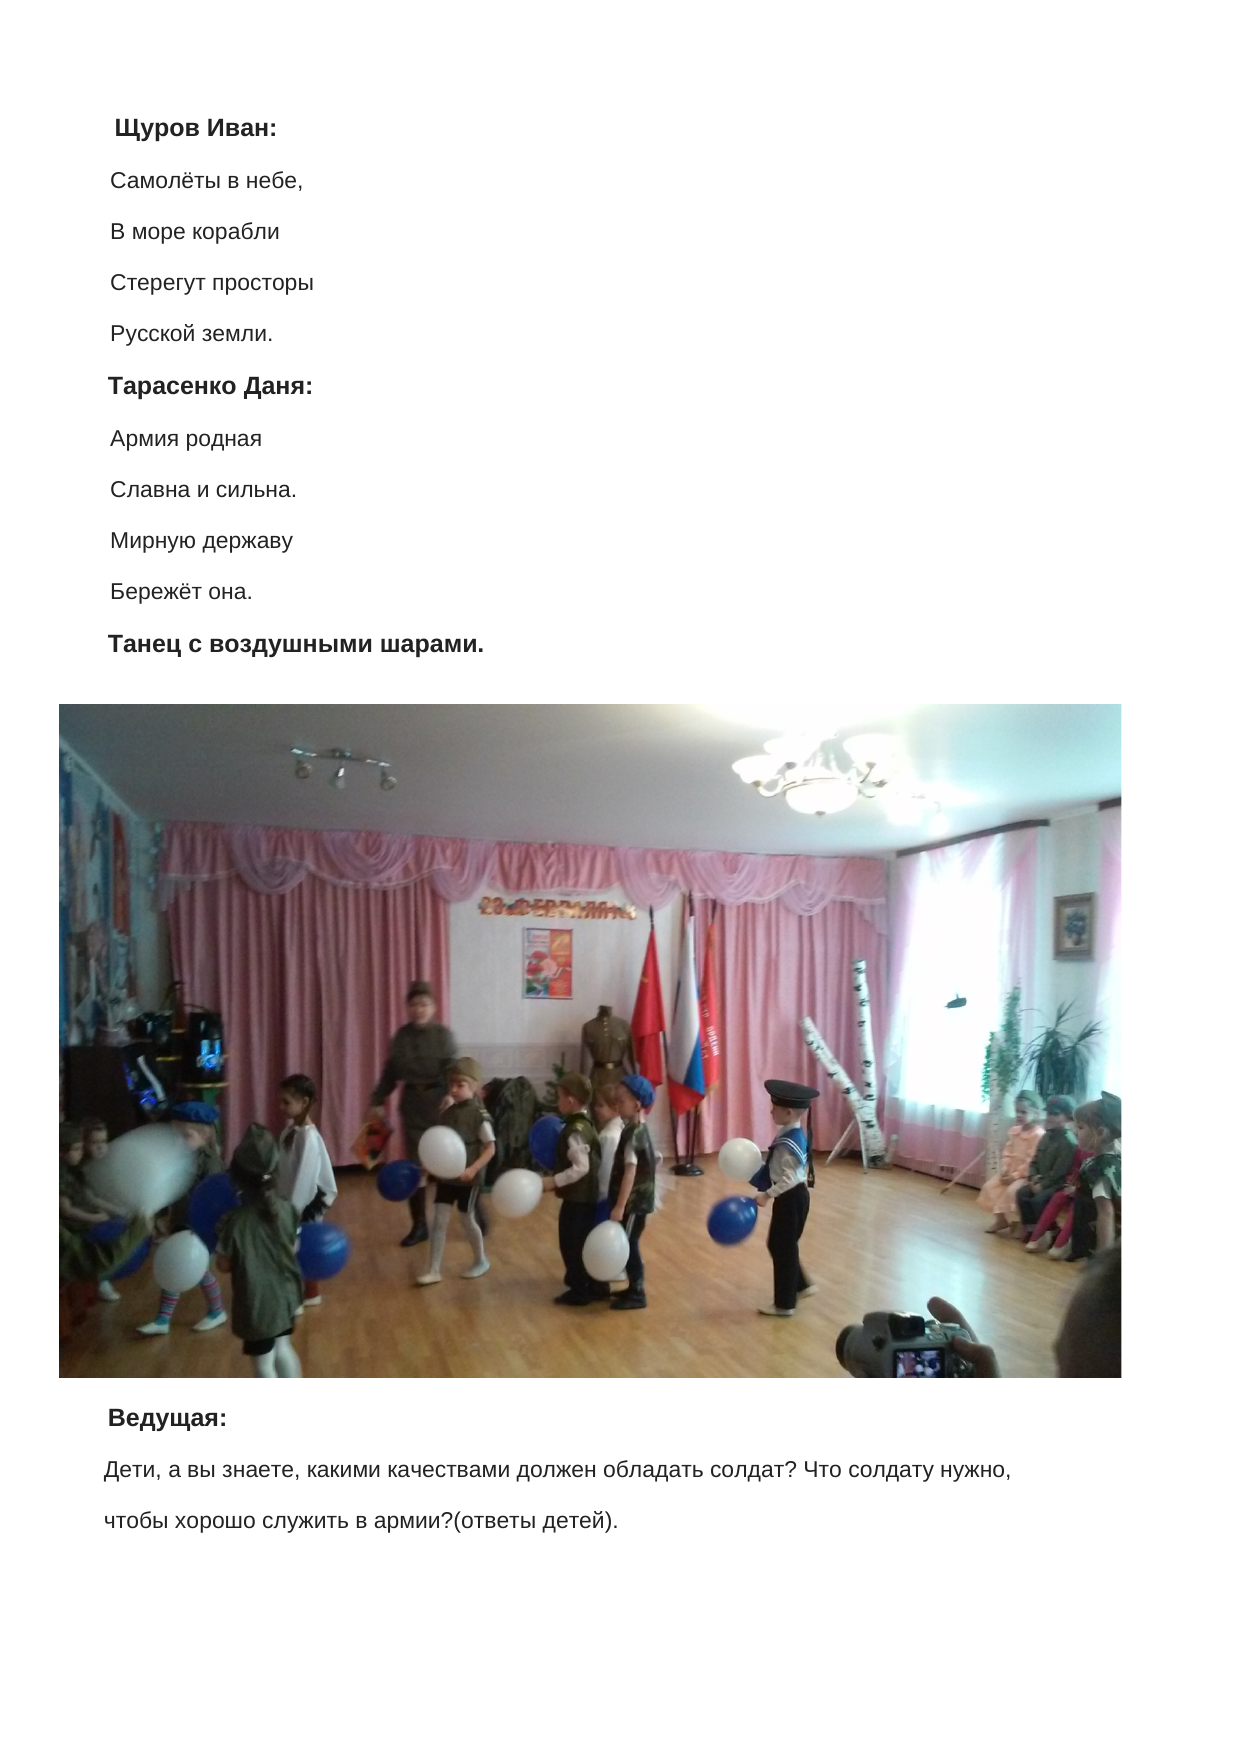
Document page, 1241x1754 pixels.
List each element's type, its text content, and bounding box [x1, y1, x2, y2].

text Щуров Иван: [59, 113, 1181, 142]
text Ведущая: [59, 1402, 1181, 1431]
text Славна и сильна. [59, 476, 1181, 502]
text Самолёты в небе, [59, 167, 1181, 193]
picture [59, 704, 1122, 1378]
text Дети, а вы знаете, какими качествами должен обладать солдат? Что солдату нужно, [59, 1456, 1181, 1483]
text Танец с воздушными шарами. [59, 629, 1181, 658]
text Армия родная [59, 425, 1181, 451]
text Бережёт она. [59, 578, 1181, 604]
text чтобы хорошо служить в армии?(ответы детей). [59, 1507, 1181, 1534]
text Стерегут просторы [59, 269, 1181, 295]
text Русской земли. [59, 320, 1181, 346]
text Мирную державу [59, 527, 1181, 553]
text Тарасенко Даня: [59, 371, 1181, 400]
text В море корабли [59, 218, 1181, 244]
